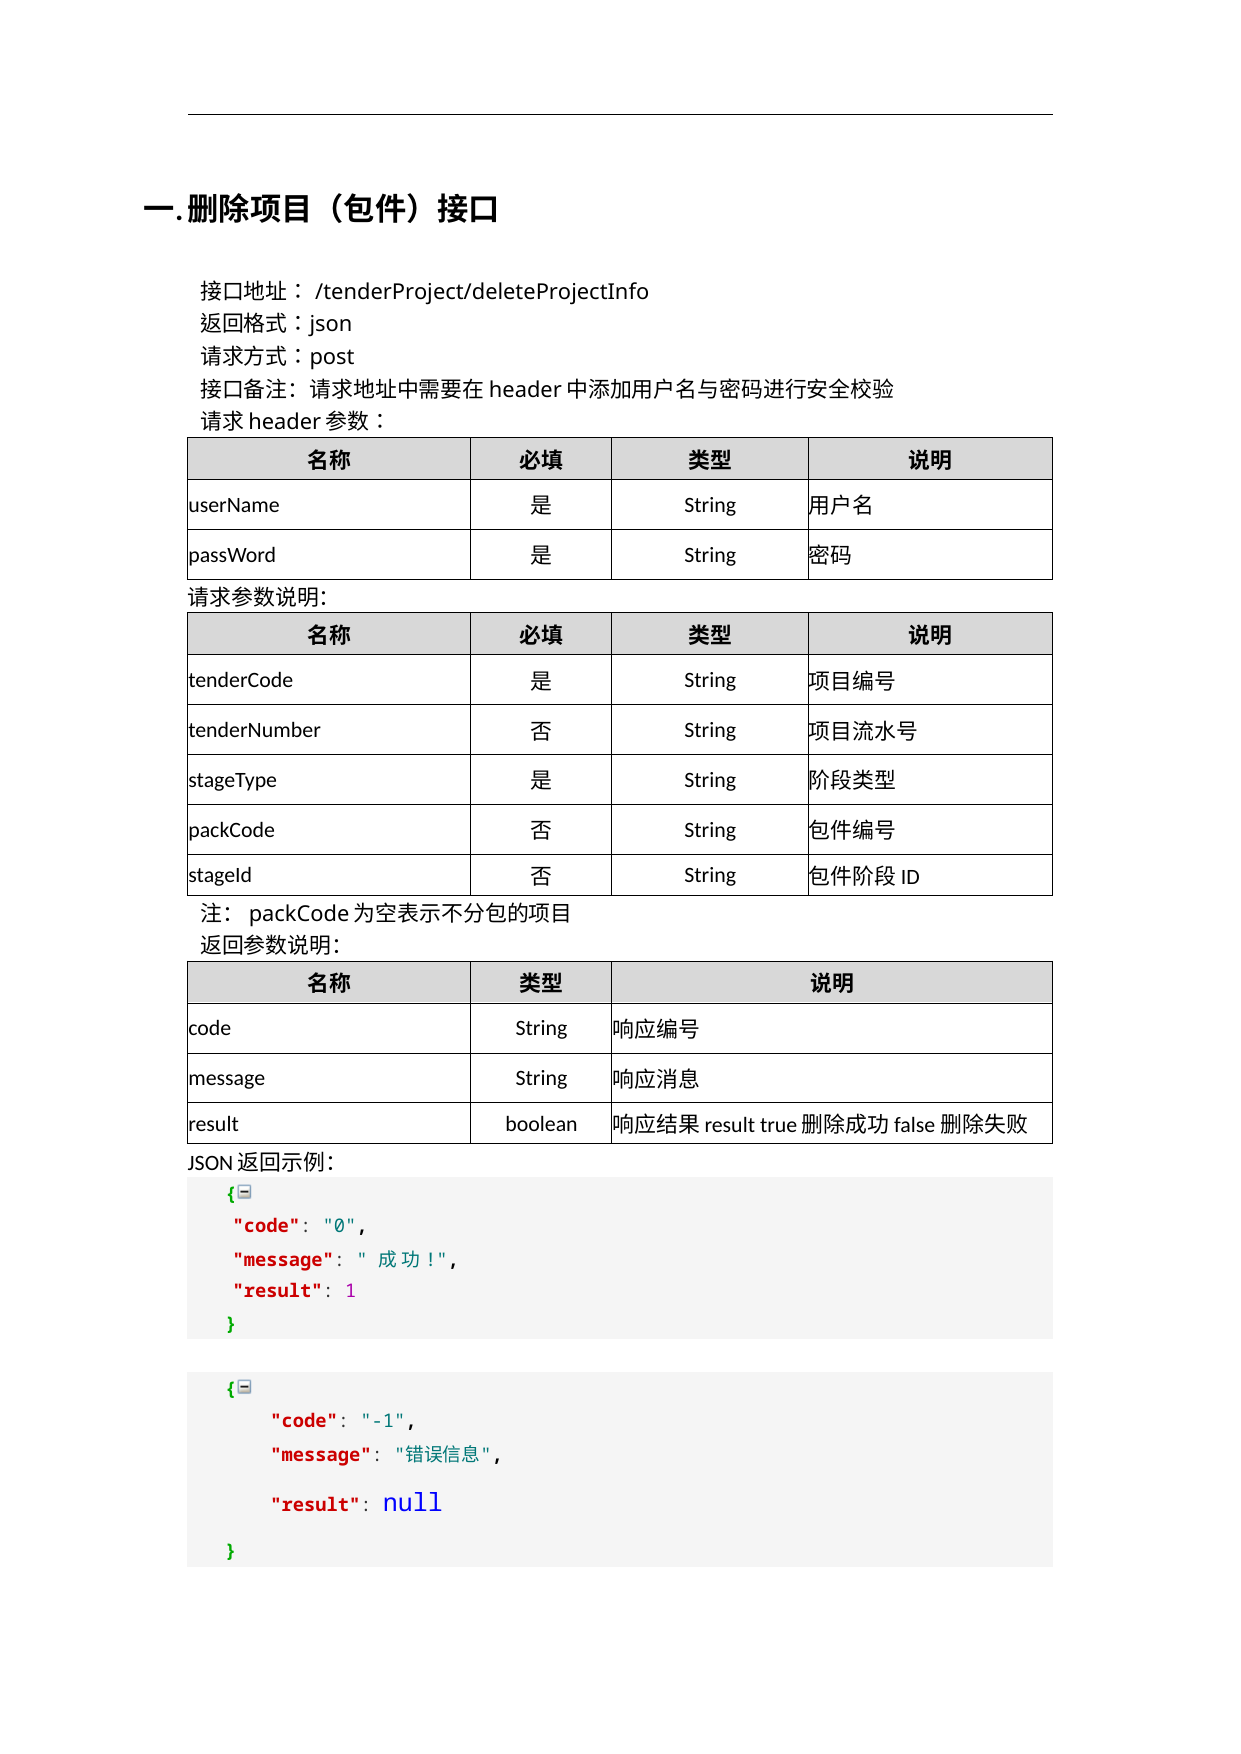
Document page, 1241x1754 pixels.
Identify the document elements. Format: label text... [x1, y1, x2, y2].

table_cell userName [188, 480, 470, 529]
table_cell String [612, 805, 808, 854]
table_header 名称 [188, 438, 470, 479]
table_cell boolean [471, 1103, 611, 1143]
table_cell 是 [471, 530, 611, 579]
text JSON返回⽰例： [187, 1144, 1053, 1177]
table_cell result [188, 1103, 470, 1143]
text 接⼝备注：请求地址中需要在header中添加⽤户名与密码进⾏安全校验 [200, 372, 1053, 404]
table_header 名称 [188, 962, 470, 1002]
table_cell tenderCode [188, 655, 470, 704]
table_cell String [612, 655, 808, 704]
text } [187, 1307, 1053, 1339]
table_cell message [188, 1054, 470, 1102]
text 请求⽅式：post [200, 339, 1053, 372]
text "message": " 成 功 !", [187, 1242, 1053, 1274]
table_cell passWord [188, 530, 470, 579]
subtitle 删除项目（包件）接口 [144, 174, 1053, 239]
text "message": "错误信息", [187, 1437, 1053, 1469]
table_cell 响应结果result true删除成功 false 删除失败 [612, 1103, 1052, 1143]
table_cell 用户名 [809, 480, 1052, 529]
picture [236, 1183, 280, 1201]
text 请求header参数： [200, 404, 1053, 437]
text "result": 1 [187, 1274, 1053, 1307]
table_cell 响应消息 [612, 1054, 1052, 1102]
table_header 类型 [471, 962, 611, 1002]
text 返回参数说明： [200, 928, 1053, 961]
table_cell String [612, 855, 808, 894]
table_cell stageType [188, 755, 470, 804]
table_cell 否 [471, 855, 611, 894]
table_cell 响应编号 [612, 1004, 1052, 1052]
table_cell 包件阶段ID [809, 855, 1052, 894]
table_cell 否 [471, 805, 611, 854]
table_cell 是 [471, 755, 611, 804]
table_cell String [471, 1054, 611, 1102]
table_header 说明 [809, 613, 1052, 654]
text } [187, 1534, 1053, 1567]
table_header 必填 [471, 613, 611, 654]
text 接⼝地址： /tenderProject/deleteProjectInfo [200, 274, 1053, 307]
table_header 类型 [612, 613, 808, 654]
table_cell 项目编号 [809, 655, 1052, 704]
text 请求参数说明： [187, 580, 1053, 612]
text "code": "0", [187, 1209, 1053, 1242]
table_cell 阶段类型 [809, 755, 1052, 804]
text "result": null [187, 1469, 1053, 1534]
table_cell 项⽬流⽔号 [809, 705, 1052, 754]
table_header 名称 [188, 613, 470, 654]
table_cell 包件编号 [809, 805, 1052, 854]
table_cell String [612, 480, 808, 529]
table_cell stageId [188, 855, 470, 894]
table_cell 密码 [809, 530, 1052, 579]
table_cell String [612, 705, 808, 754]
text { [187, 1177, 1053, 1209]
table_header 类型 [612, 438, 808, 479]
table_cell 是 [471, 655, 611, 704]
table_cell 否 [471, 705, 611, 754]
text 注： packCode为空表示不分包的项目 [200, 896, 1053, 928]
table_cell code [188, 1004, 470, 1052]
table_header 说明 [612, 962, 1052, 1002]
table_cell packCode [188, 805, 470, 854]
picture [236, 1378, 280, 1396]
text "code": "-1", [187, 1404, 1053, 1437]
table_header 必填 [471, 438, 611, 479]
text { [187, 1372, 1053, 1404]
table_cell String [471, 1004, 611, 1052]
table_cell tenderNumber [188, 705, 470, 754]
table_cell String [612, 755, 808, 804]
table_cell 是 [471, 480, 611, 529]
text 返回格式：json [200, 307, 1053, 339]
table_header 说明 [809, 438, 1052, 479]
table_cell String [612, 530, 808, 579]
